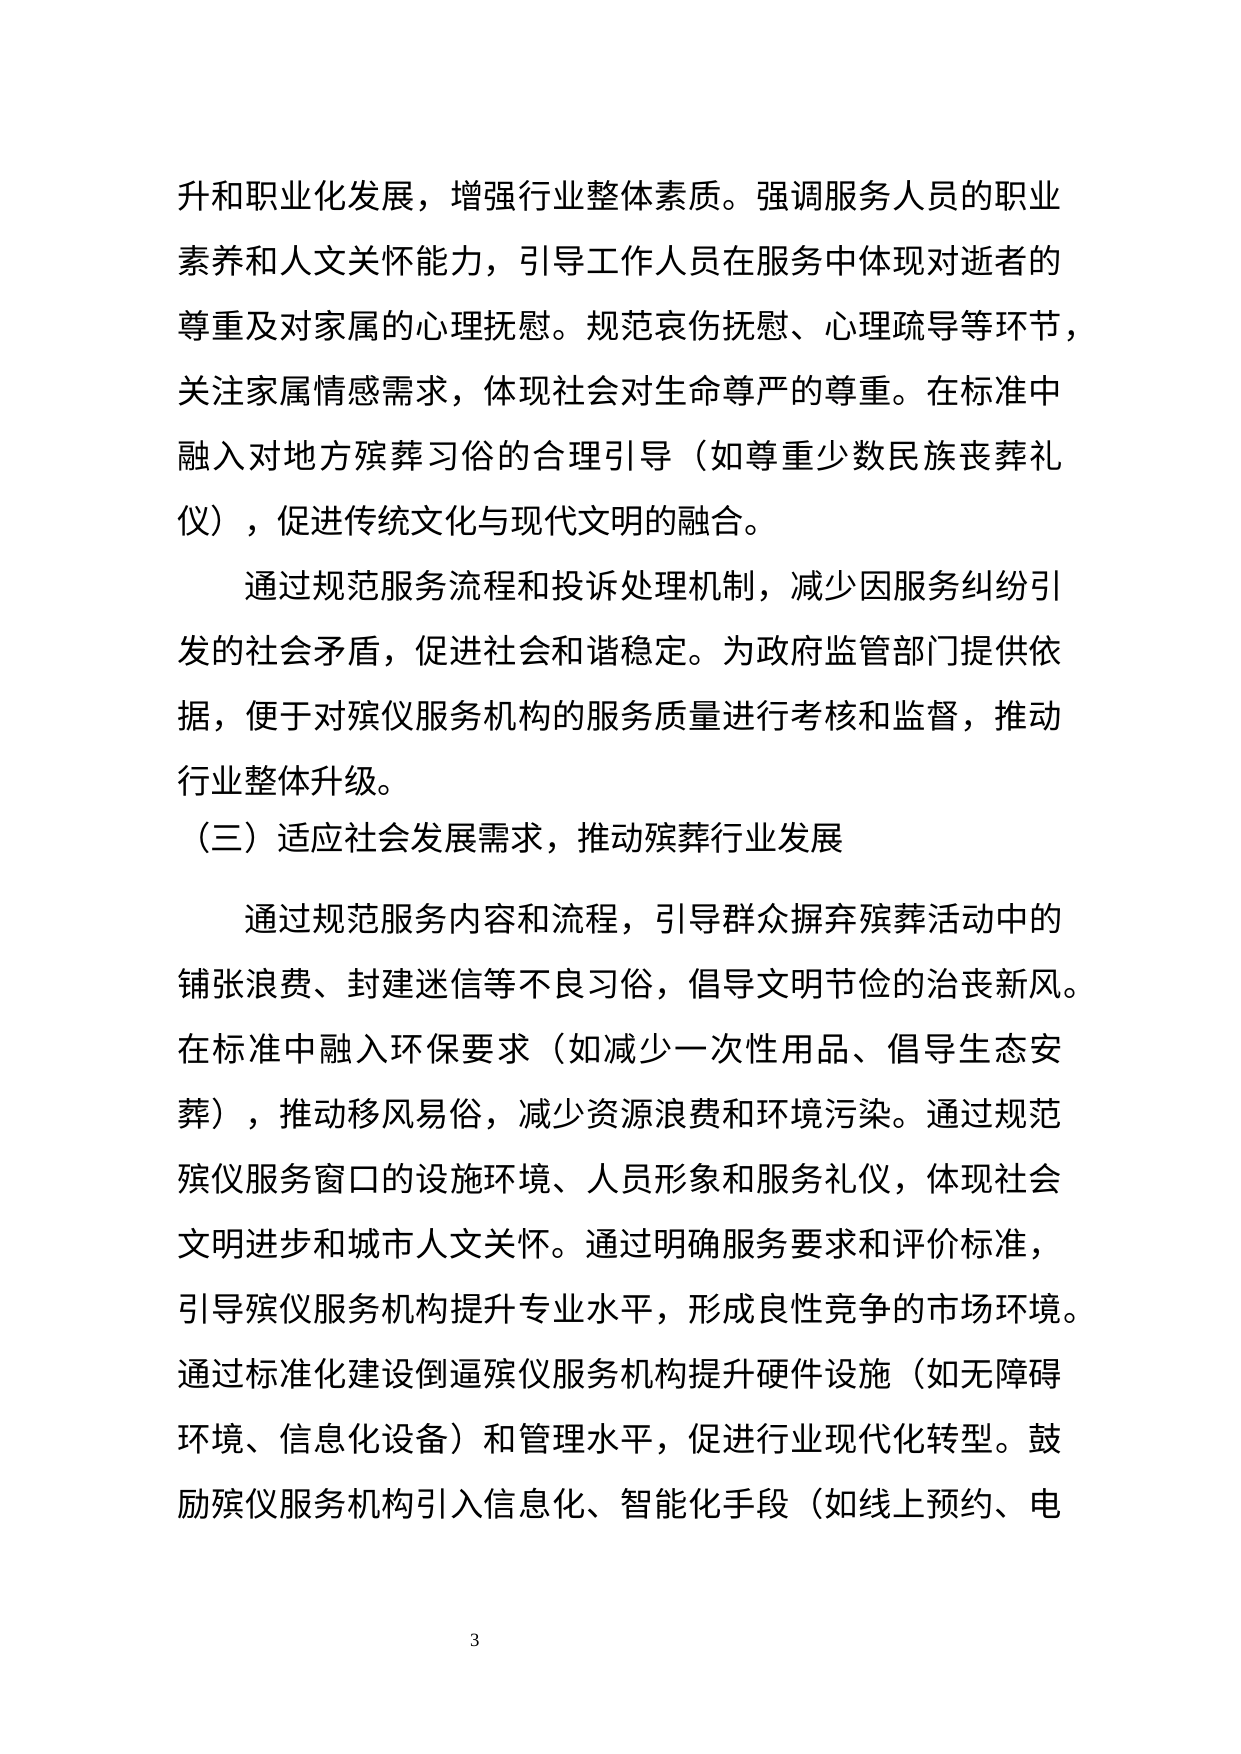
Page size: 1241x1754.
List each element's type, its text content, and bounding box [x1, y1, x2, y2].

list 适应社会发展需求，推动殡葬行业发展 [177, 812, 1063, 860]
text 通过规范服务流程和投诉处理机制，减少因服务纠纷引发的社会矛盾，促进社会和谐稳定。为政府监管部门提供依据，便于对殡仪服务机构的服务质量进行考核和监督，推动行业整体升级。 [177, 552, 1063, 812]
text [177, 884, 1063, 1534]
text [177, 162, 1063, 552]
